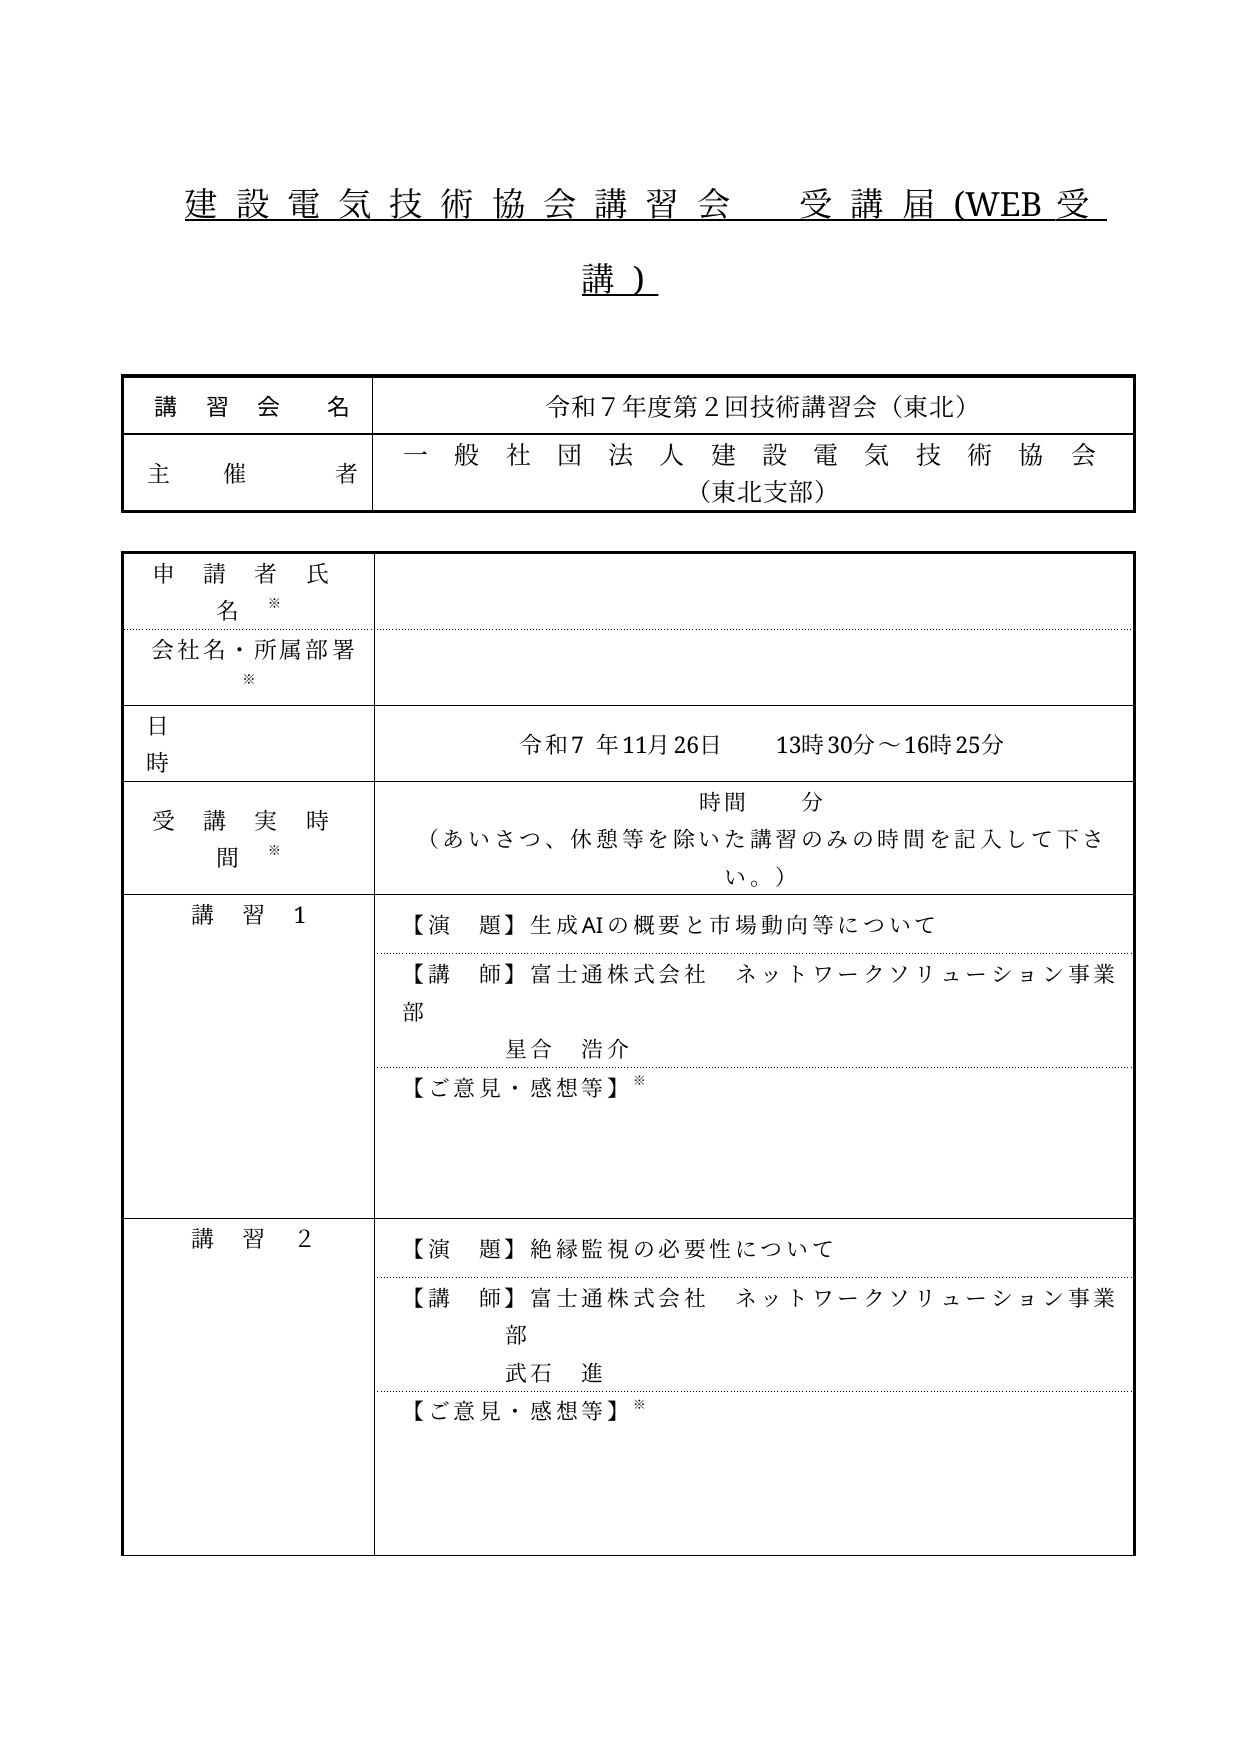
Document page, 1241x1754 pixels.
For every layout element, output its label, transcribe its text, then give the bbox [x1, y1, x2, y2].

table_cell 【ご意見・感想等】※ [375, 1391, 1133, 1555]
table_header [375, 554, 1133, 629]
table_cell 【演 題】生成AIの概要と市場動向等について [375, 895, 1133, 953]
table_cell 会社名・所属部署 ※ [124, 629, 374, 705]
table_cell 日 時 [124, 706, 374, 781]
table_header 申請者氏名 ※ [124, 554, 374, 629]
table_header 令和７年度第２回技術講習会（東北） [373, 378, 1133, 433]
table_cell 講 習 1 [124, 895, 374, 1218]
table_header 講習会名 [124, 378, 372, 433]
table_cell 【ご意見・感想等】※ [375, 1067, 1133, 1218]
text 建設電気技術協会講習会 受講届(WEB受講) [120, 164, 1120, 314]
table_cell [375, 629, 1133, 705]
table_cell 令和7年11月26日 13時30分～16時25分 [375, 706, 1133, 781]
table_cell 主催者 [124, 435, 372, 510]
table_cell 【演 題】絶縁監視の必要性について [375, 1219, 1133, 1277]
table_cell 【講 師】富士通株式会社 ネットワークソリューション事業部 星合 浩介 [375, 953, 1133, 1067]
table_cell 時間 分 （あいさつ、休憩等を除いた講習のみの時間を記入して下さい。） [375, 782, 1133, 894]
table_cell 一般社団法人建設電気技術協会（東北支部） [373, 435, 1133, 510]
table_cell 講 習 ２ [124, 1219, 374, 1555]
table_cell 【講 師】富士通株式会社 ネットワークソリューション事業部 武石 進 [375, 1277, 1133, 1391]
table_cell 受講実時間 ※ [124, 782, 374, 894]
